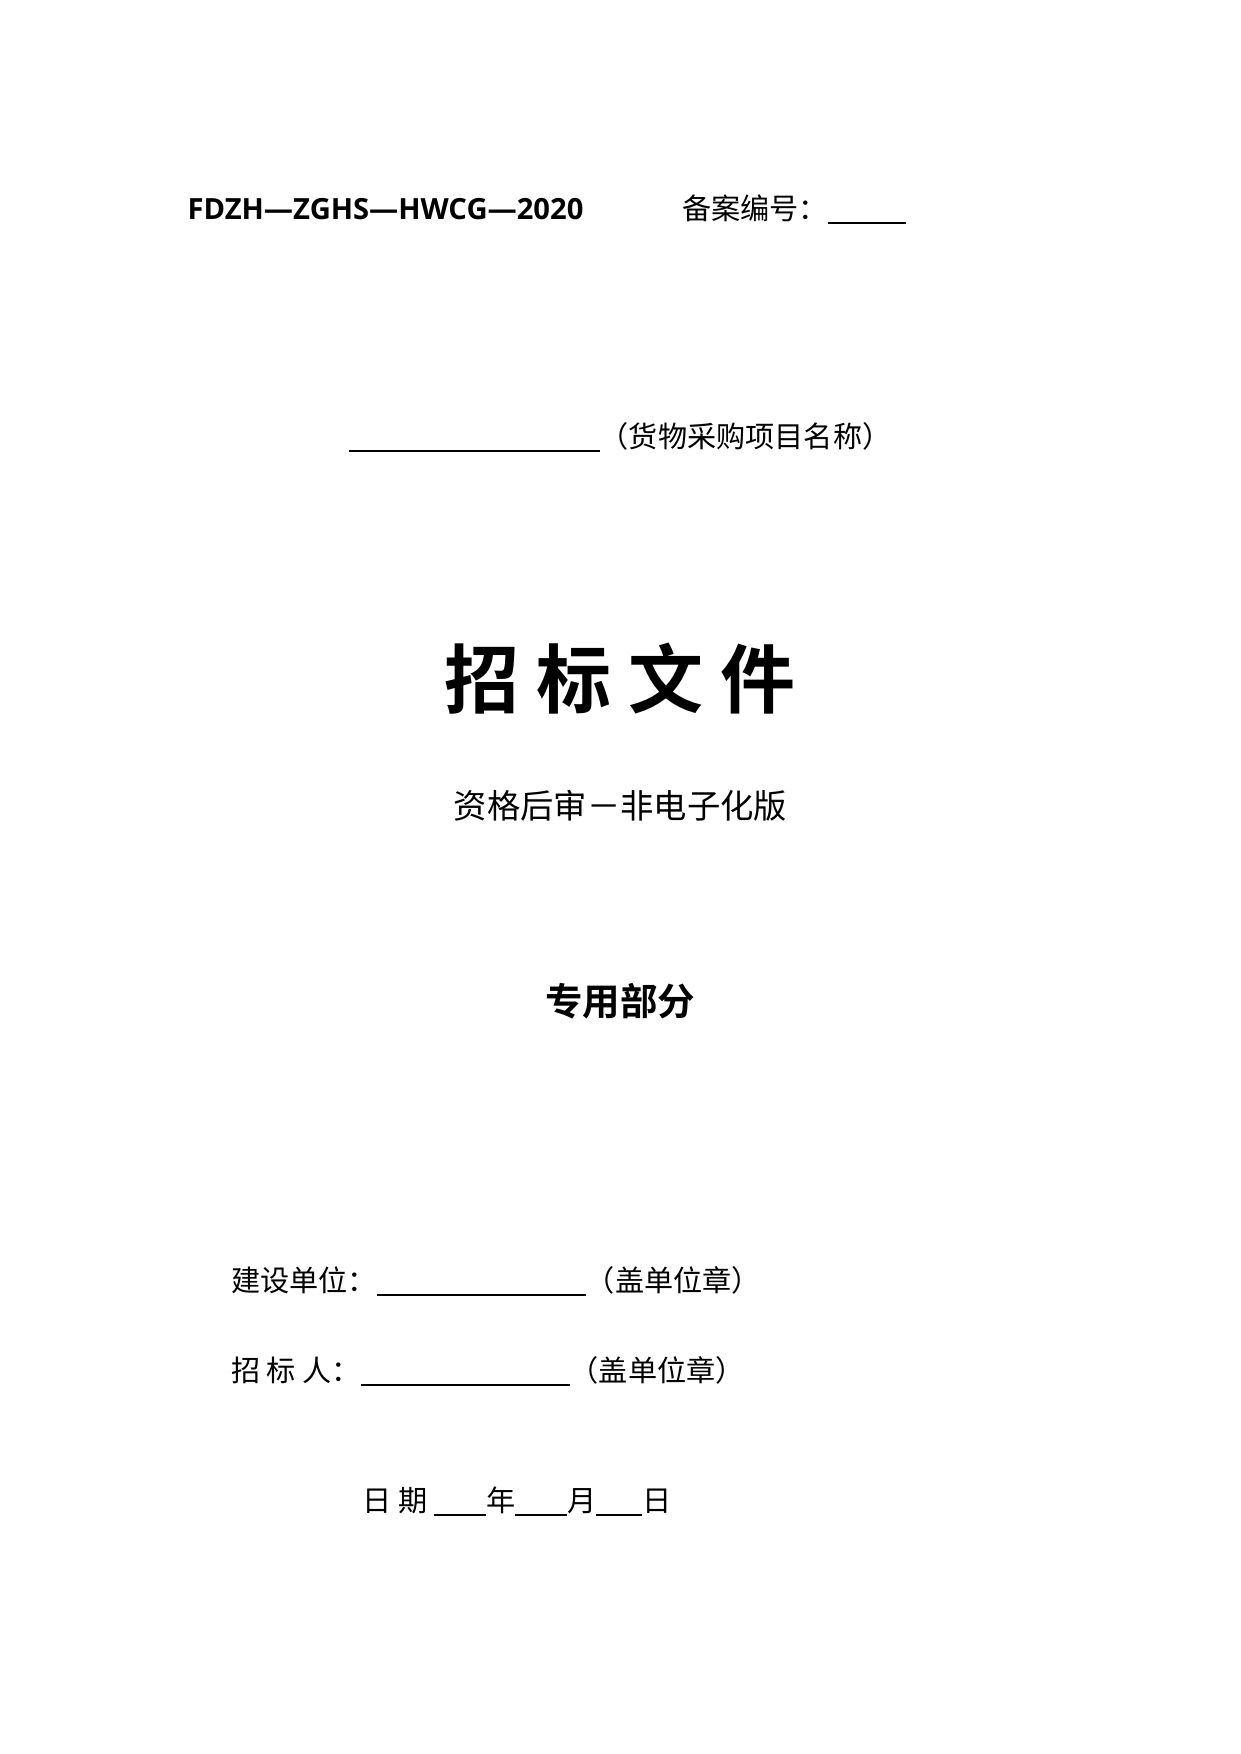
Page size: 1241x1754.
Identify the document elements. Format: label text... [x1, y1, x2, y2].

subtitle 专用部分 [187, 967, 1053, 1032]
text FDZH—ZGHS—HWCG—2020 备案编号： [187, 174, 1053, 239]
text 资格后审－非电子化版 [187, 772, 1053, 837]
text 建设单位： （盖单位章） [187, 1247, 1053, 1312]
text （货物采购项目名称） [187, 402, 1053, 467]
text 招 标 人： （盖单位章） [187, 1337, 1053, 1402]
text 日 期 年 月 日 [187, 1467, 1053, 1532]
text 招 标 文 件 [187, 609, 1053, 739]
